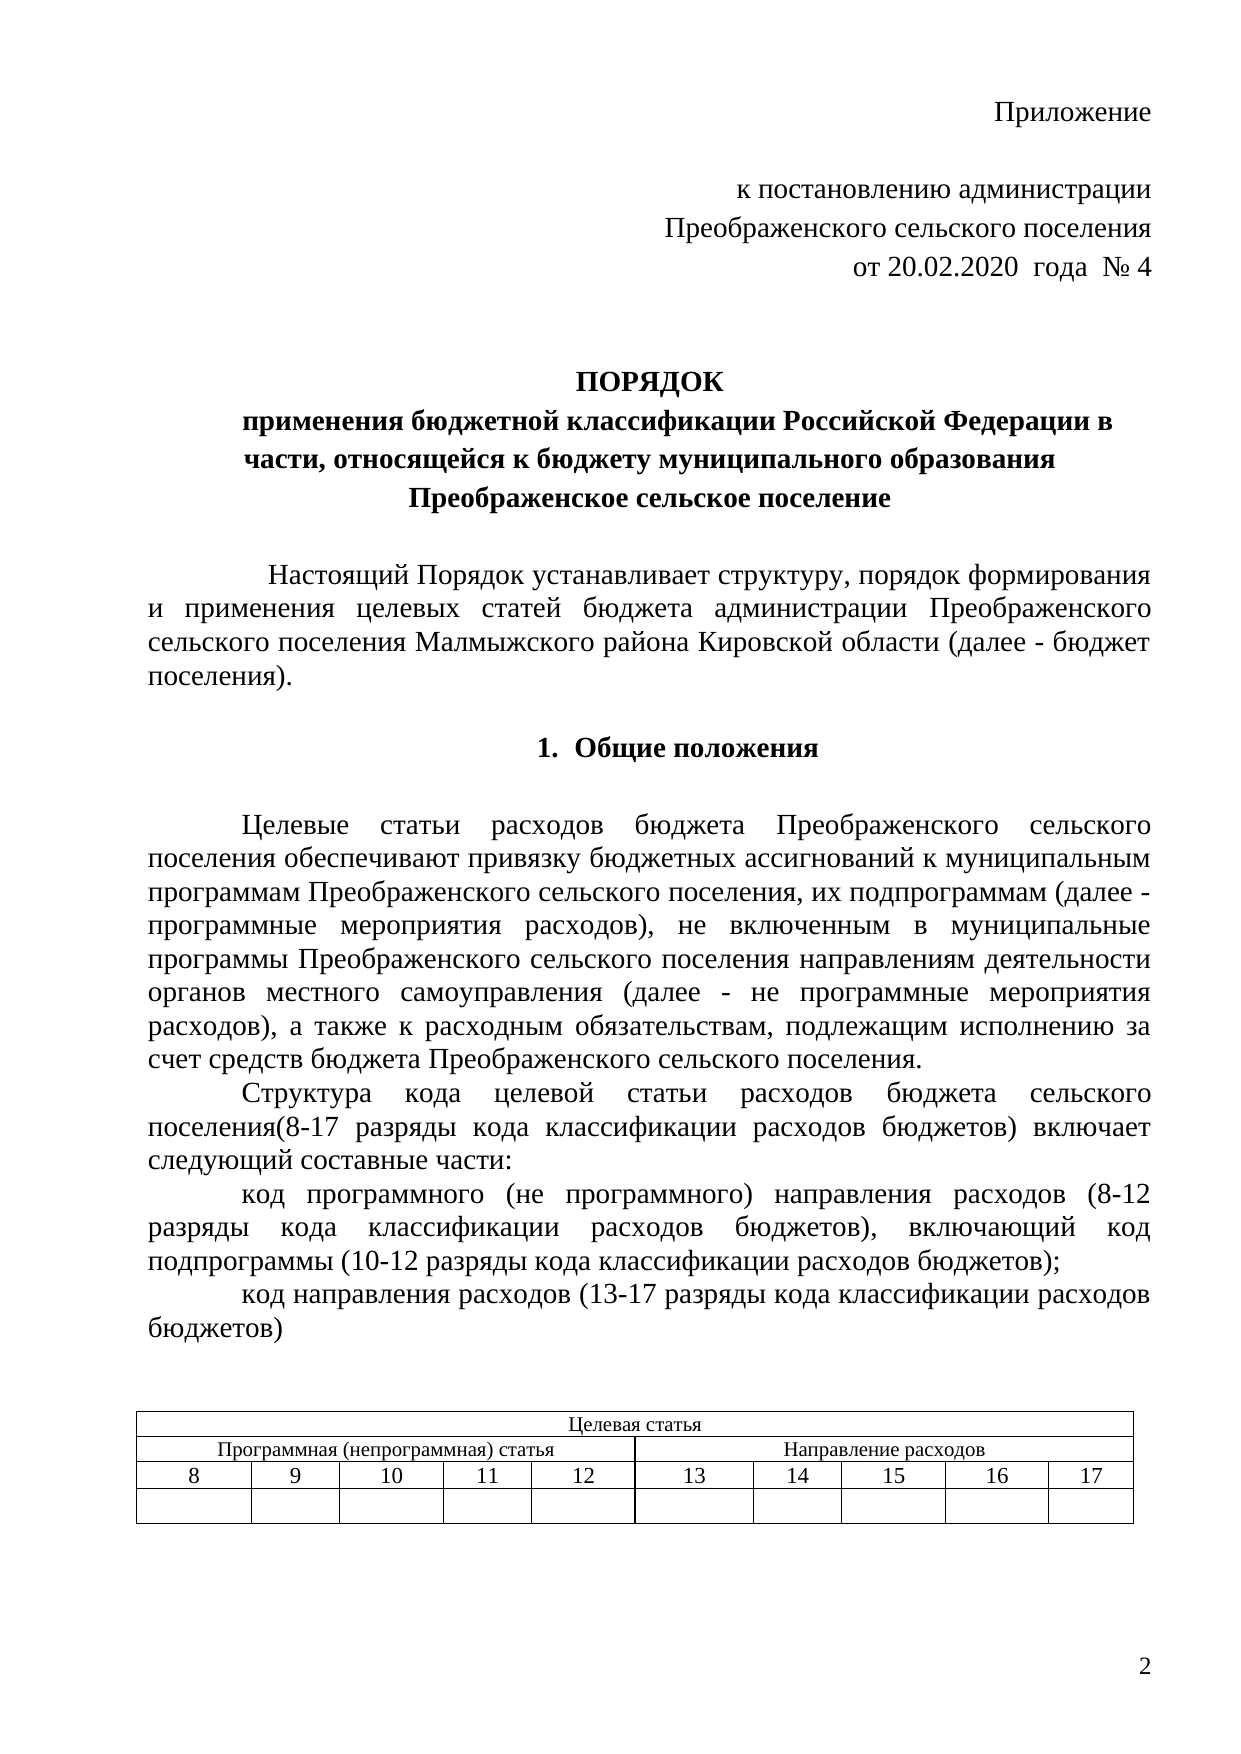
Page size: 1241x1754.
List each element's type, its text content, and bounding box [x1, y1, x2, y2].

table_cell [946, 1489, 1048, 1523]
text ПОРЯДОК [148, 364, 1152, 398]
text Настоящий Порядок устанавливает структуру, порядок формирования и применения целевых статей бюджета администрации Преображенского сельского поселения Малмыжского района Кировской области (далее - бюджет поселения). [148, 557, 1152, 691]
table_cell 11 [444, 1462, 531, 1488]
table_cell 13 [636, 1462, 753, 1488]
table_header Целевая статья [137, 1412, 1133, 1436]
text от 20.02.2020 года № 4 [148, 249, 1152, 282]
text Структура кода целевой статьи расходов бюджета сельского поселения(8-17 разряды кода классификации расходов бюджетов) включает следующий составные части: [148, 1075, 1152, 1176]
table_cell [340, 1489, 443, 1523]
table_cell [754, 1489, 841, 1523]
table_cell [636, 1489, 753, 1523]
table_cell [444, 1489, 531, 1523]
table_cell [252, 1489, 339, 1523]
text Целевые статьи расходов бюджета Преображенского сельского поселения обеспечивают привязку бюджетных ассигнований к муниципальным программам Преображенского сельского поселения, их подпрограммам (далее - программные мероприятия расходов), не включенным в муниципальные программы Преображенского сельского поселения направлениям деятельности органов местного самоуправления (далее - не программные мероприятия расходов), а также к расходным обязательствам, подлежащим исполнению за счет средств бюджета Преображенского сельского поселения. [148, 807, 1152, 1075]
table_cell [137, 1489, 251, 1523]
table_cell 10 [340, 1462, 443, 1488]
table_cell 16 [946, 1462, 1048, 1488]
table_cell [842, 1489, 945, 1523]
text код программного (не программного) направления расходов (8-12 разряды кода классификации расходов бюджетов), включающий код подпрограммы (10-12 разряды кода классификации расходов бюджетов); [148, 1176, 1152, 1276]
table_cell Направление расходов [636, 1437, 1133, 1461]
text применения бюджетной классификации Российской Федерации в части, относящейся к бюджету муниципального образования Преображенское сельское поселение [148, 403, 1152, 513]
table_cell 8 [137, 1462, 251, 1488]
table_cell 17 [1049, 1462, 1133, 1488]
text Приложение [148, 94, 1152, 128]
table_cell [532, 1489, 634, 1523]
table_cell 9 [252, 1462, 339, 1488]
table_cell 12 [532, 1462, 634, 1488]
text код направления расходов (13-17 разряды кода классификации расходов бюджетов) [148, 1276, 1152, 1343]
table_cell 14 [754, 1462, 841, 1488]
text к постановлению администрации [148, 172, 1152, 205]
list Общие положения [204, 730, 1152, 763]
text Преображенского сельского поселения [148, 210, 1152, 244]
table_cell Программная (непрограммная) статья [137, 1437, 634, 1461]
table_cell [1049, 1489, 1133, 1523]
table_cell 15 [842, 1462, 945, 1488]
